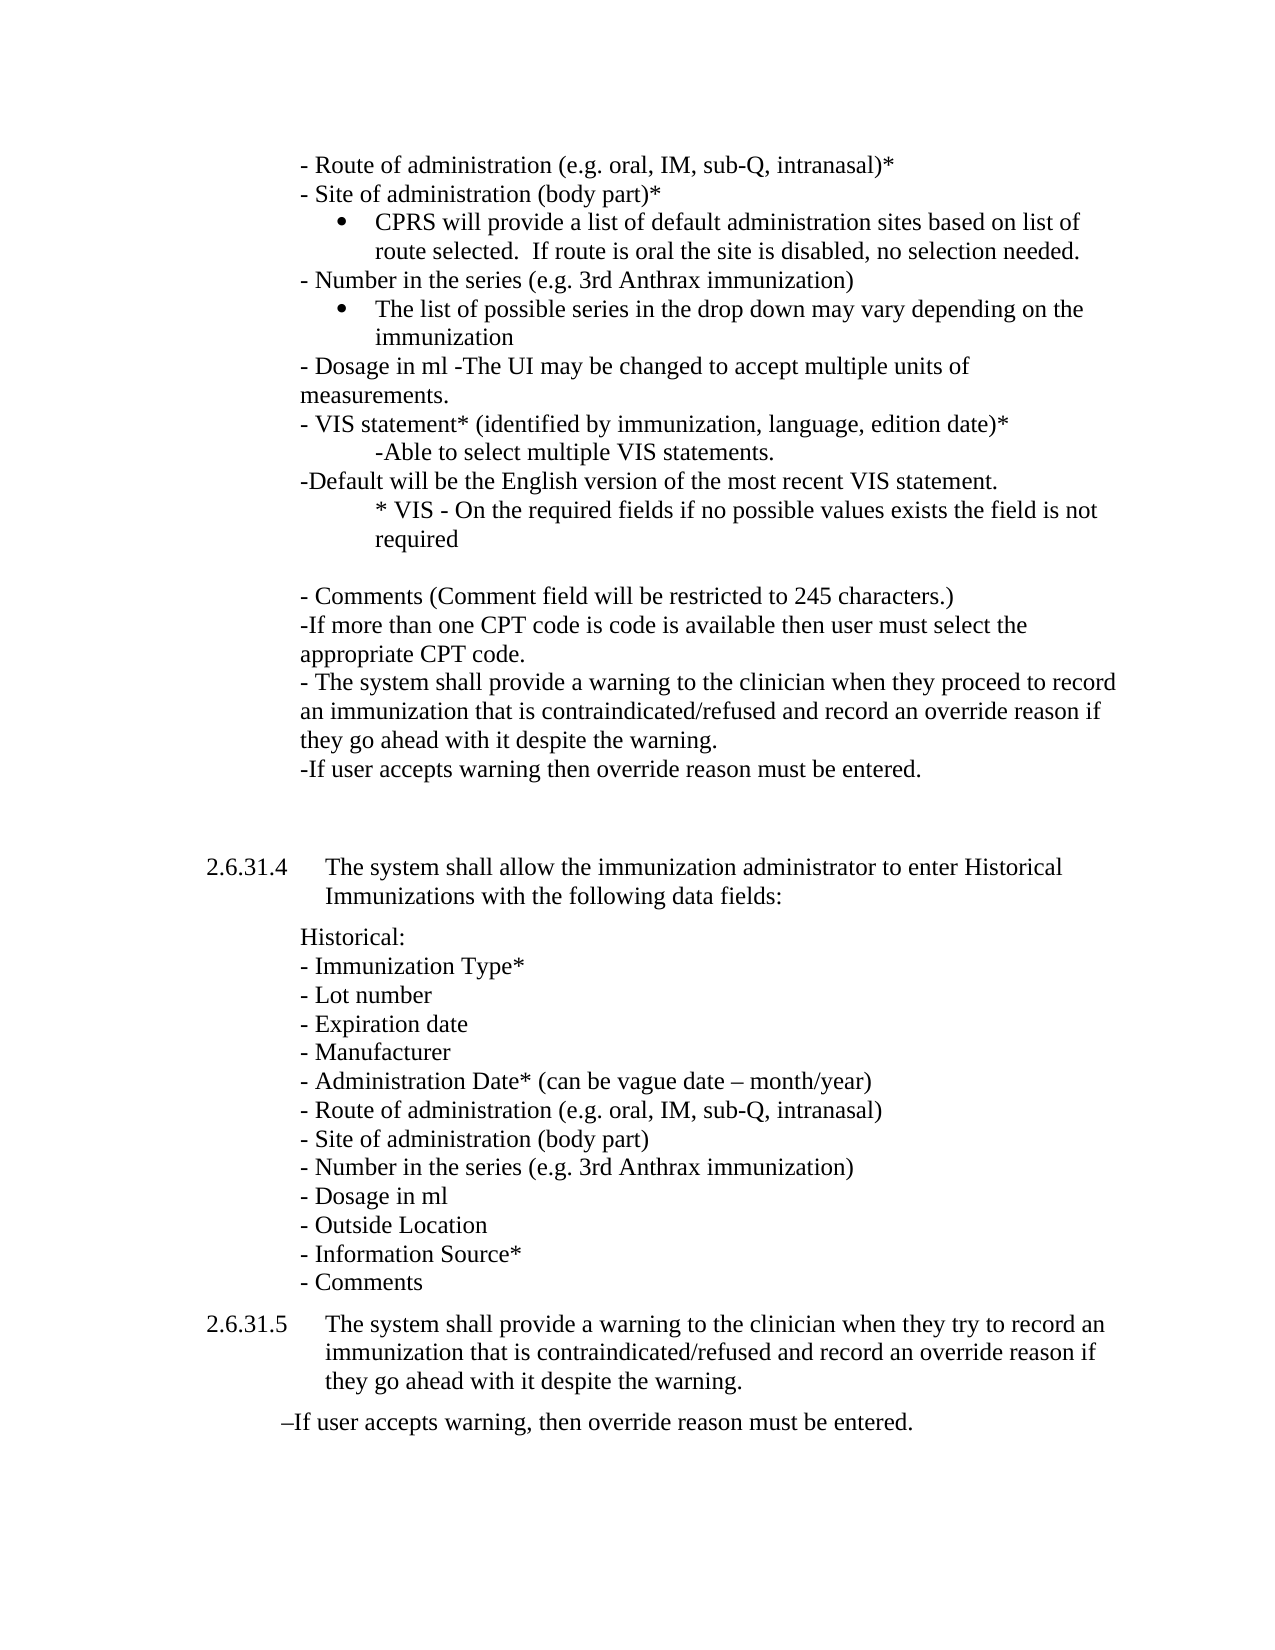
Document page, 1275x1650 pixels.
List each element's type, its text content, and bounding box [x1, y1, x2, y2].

text - Site of administration (body part)* [300, 179, 1125, 207]
text Historical: [300, 922, 1125, 951]
text - Dosage in ml -The UI may be changed to accept multiple units of measurements. [300, 351, 1125, 409]
text - Outside Location [300, 1210, 1125, 1239]
text - Dosage in ml [300, 1181, 1125, 1210]
text - Comments [300, 1267, 1125, 1296]
text * VIS - On the required fields if no possible values exists the field is not required [375, 495, 1125, 552]
text - Comments (Comment field will be restricted to 245 characters.) [300, 581, 1125, 610]
list The system shall allow the immunization administrator to enter Historical Immunizations with the following data fields: [206, 852, 1125, 910]
text –If user accepts warning, then override reason must be entered. [281, 1407, 1125, 1436]
text -Able to select multiple VIS statements. [300, 437, 1125, 466]
text - VIS statement* (identified by immunization, language, edition date)* [300, 409, 1125, 437]
text - Number in the series (e.g. 3rd Anthrax immunization) [300, 265, 1125, 294]
text -Default will be the English version of the most recent VIS statement. [300, 466, 1125, 495]
text -If more than one CPT code is code is available then user must select the appropriate CPT code. [300, 610, 1125, 667]
list The list of possible series in the drop down may vary depending on the immunization [337, 294, 1125, 351]
text - Expiration date [300, 1009, 1125, 1037]
list CPRS will provide a list of default administration sites based on list of route selected. If route is oral the site is disabled, no selection needed. [337, 207, 1125, 265]
text - Lot number [300, 980, 1125, 1009]
text - Site of administration (body part) [300, 1124, 1125, 1152]
text - Route of administration (e.g. oral, IM, sub-Q, intranasal) [300, 1095, 1125, 1124]
text - Manufacturer [300, 1037, 1125, 1066]
text - The system shall provide a warning to the clinician when they proceed to record an immunization that is contraindicated/refused and record an override reason if they go ahead with it despite the warning. [300, 667, 1125, 754]
text -If user accepts warning then override reason must be entered. [225, 754, 1125, 782]
text - Information Source* [300, 1239, 1125, 1267]
text - Route of administration (e.g. oral, IM, sub-Q, intranasal)* [300, 150, 1125, 179]
list The system shall provide a warning to the clinician when they try to record an immunization that is contraindicated/refused and record an override reason if they go ahead with it despite the warning. [206, 1309, 1125, 1395]
text - Number in the series (e.g. 3rd Anthrax immunization) [300, 1152, 1125, 1181]
text - Immunization Type* [300, 951, 1125, 980]
text - Administration Date* (can be vague date – month/year) [300, 1066, 1125, 1095]
